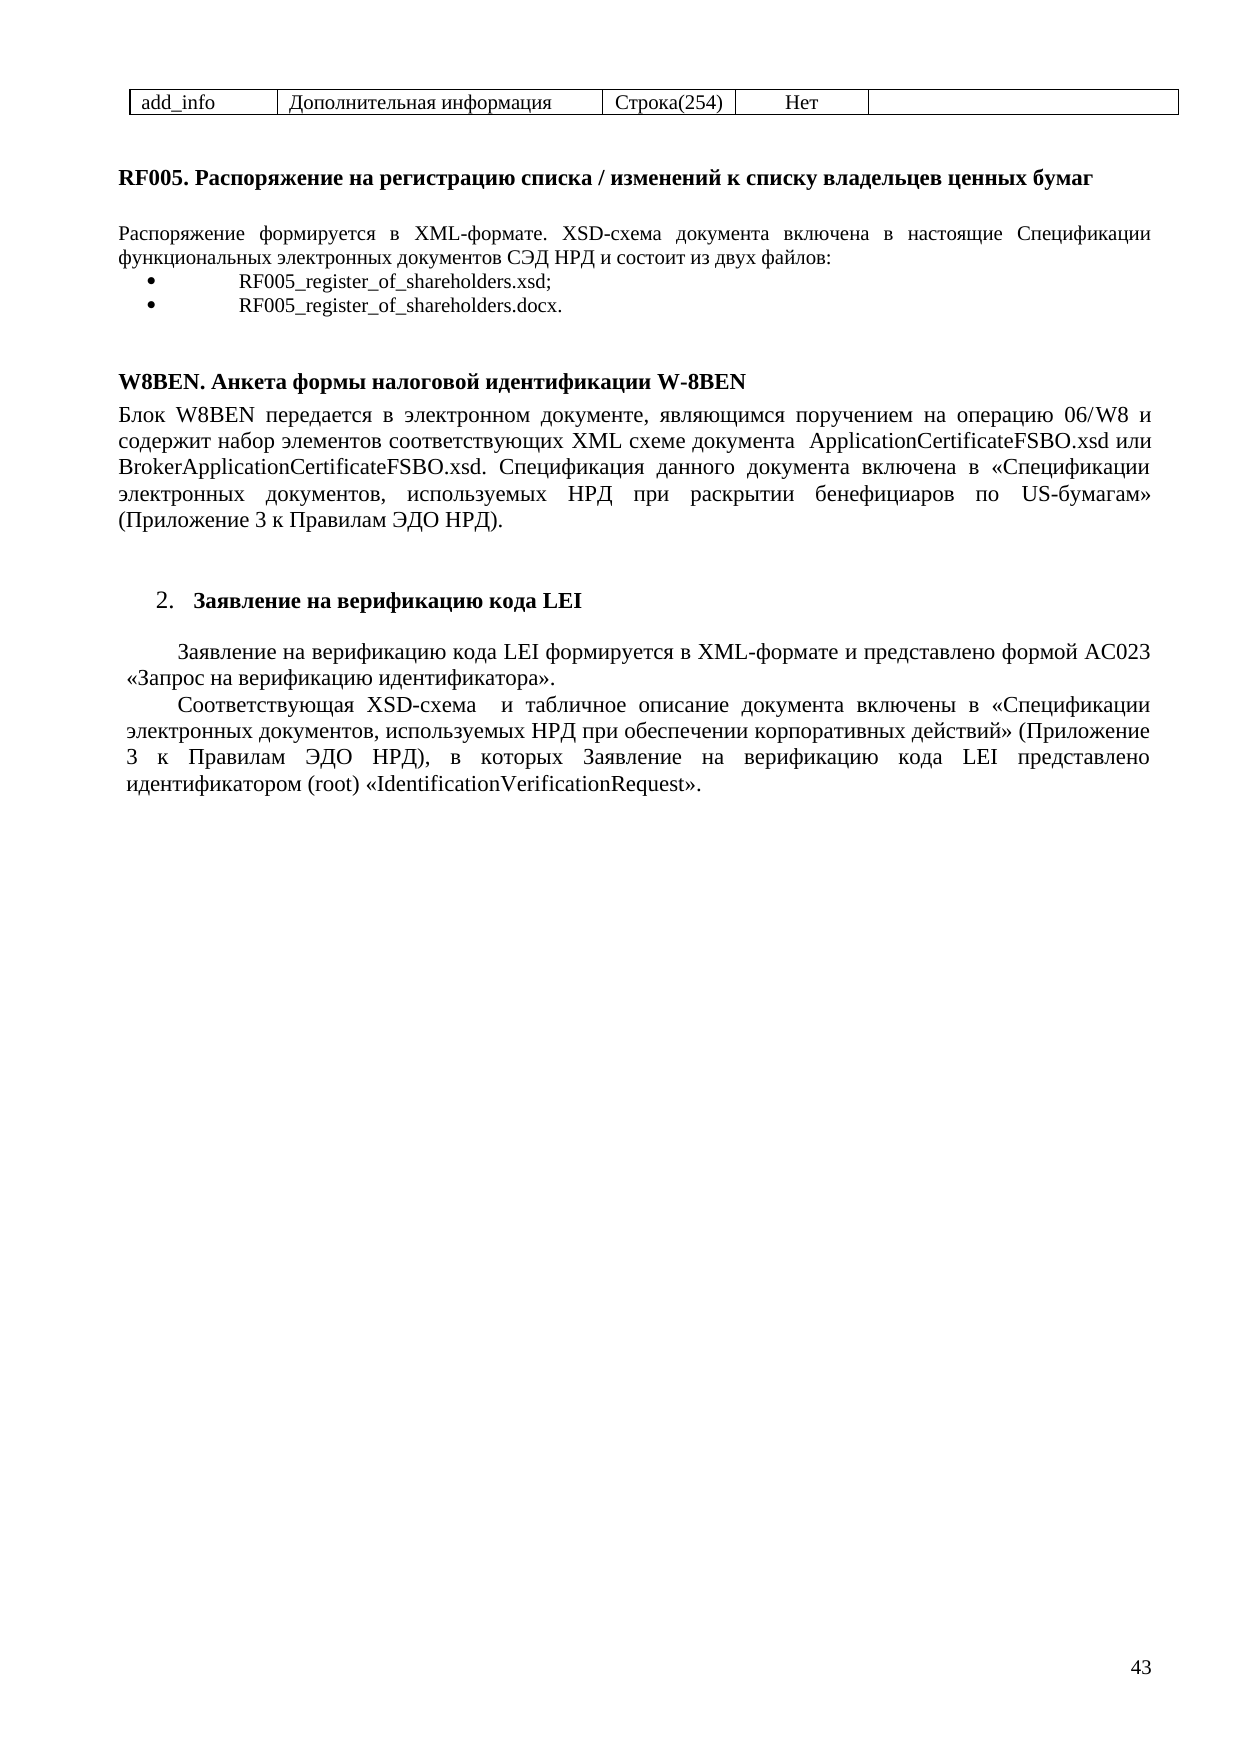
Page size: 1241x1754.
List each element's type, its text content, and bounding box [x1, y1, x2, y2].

text RF005_register_of_shareholders.xsd; [148, 269, 1152, 293]
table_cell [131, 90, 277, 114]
list Соответствующая XSD-схема и табличное описание документа включены в «Спецификации электронных документов, используемых НРД при обеспечении корпоративных действий» (Приложение 3 к Правилам ЭДО НРД), в которых Заявление на верификацию кода LEI представлено идентификатором (root) «IdentificationVerificationRequest». [126, 691, 1152, 796]
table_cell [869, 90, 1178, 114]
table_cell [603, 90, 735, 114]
text Блок W8BEN передается в электронном документе, являющимся поручением на операцию 06/W8 и содержит набор элементов соответствующих XML схеме документа ApplicationCertificateFSBO.xsd или BrokerApplicationCertificateFSBO.xsd. Спецификация данного документа включена в «Спецификации электронных документов, используемых НРД при раскрытии бенефициаров по US-бумагам» (Приложение 3 к Правилам ЭДО НРД). [118, 401, 1152, 532]
subtitle Заявление на верификацию кода LEI [156, 585, 1152, 614]
list Заявление на верификацию кода LEI формируется в XML-формате и представлено формой AС023 «Запрос на верификацию идентификатора». [126, 638, 1152, 691]
subtitle W8BEN. Анкета формы налоговой идентификации W-8BEN [118, 368, 1152, 394]
subtitle RF005. Распоряжение на регистрацию списка / изменений к списку владельцев ценных бумаг [118, 164, 1152, 190]
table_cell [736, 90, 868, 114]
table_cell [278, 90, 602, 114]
text RF005_register_of_shareholders.docx. [148, 293, 1152, 317]
text Распоряжение формируется в XML-формате. XSD-схема документа включена в настоящие Спецификации функциональных электронных документов СЭД НРД и состоит из двух файлов: [118, 221, 1152, 269]
